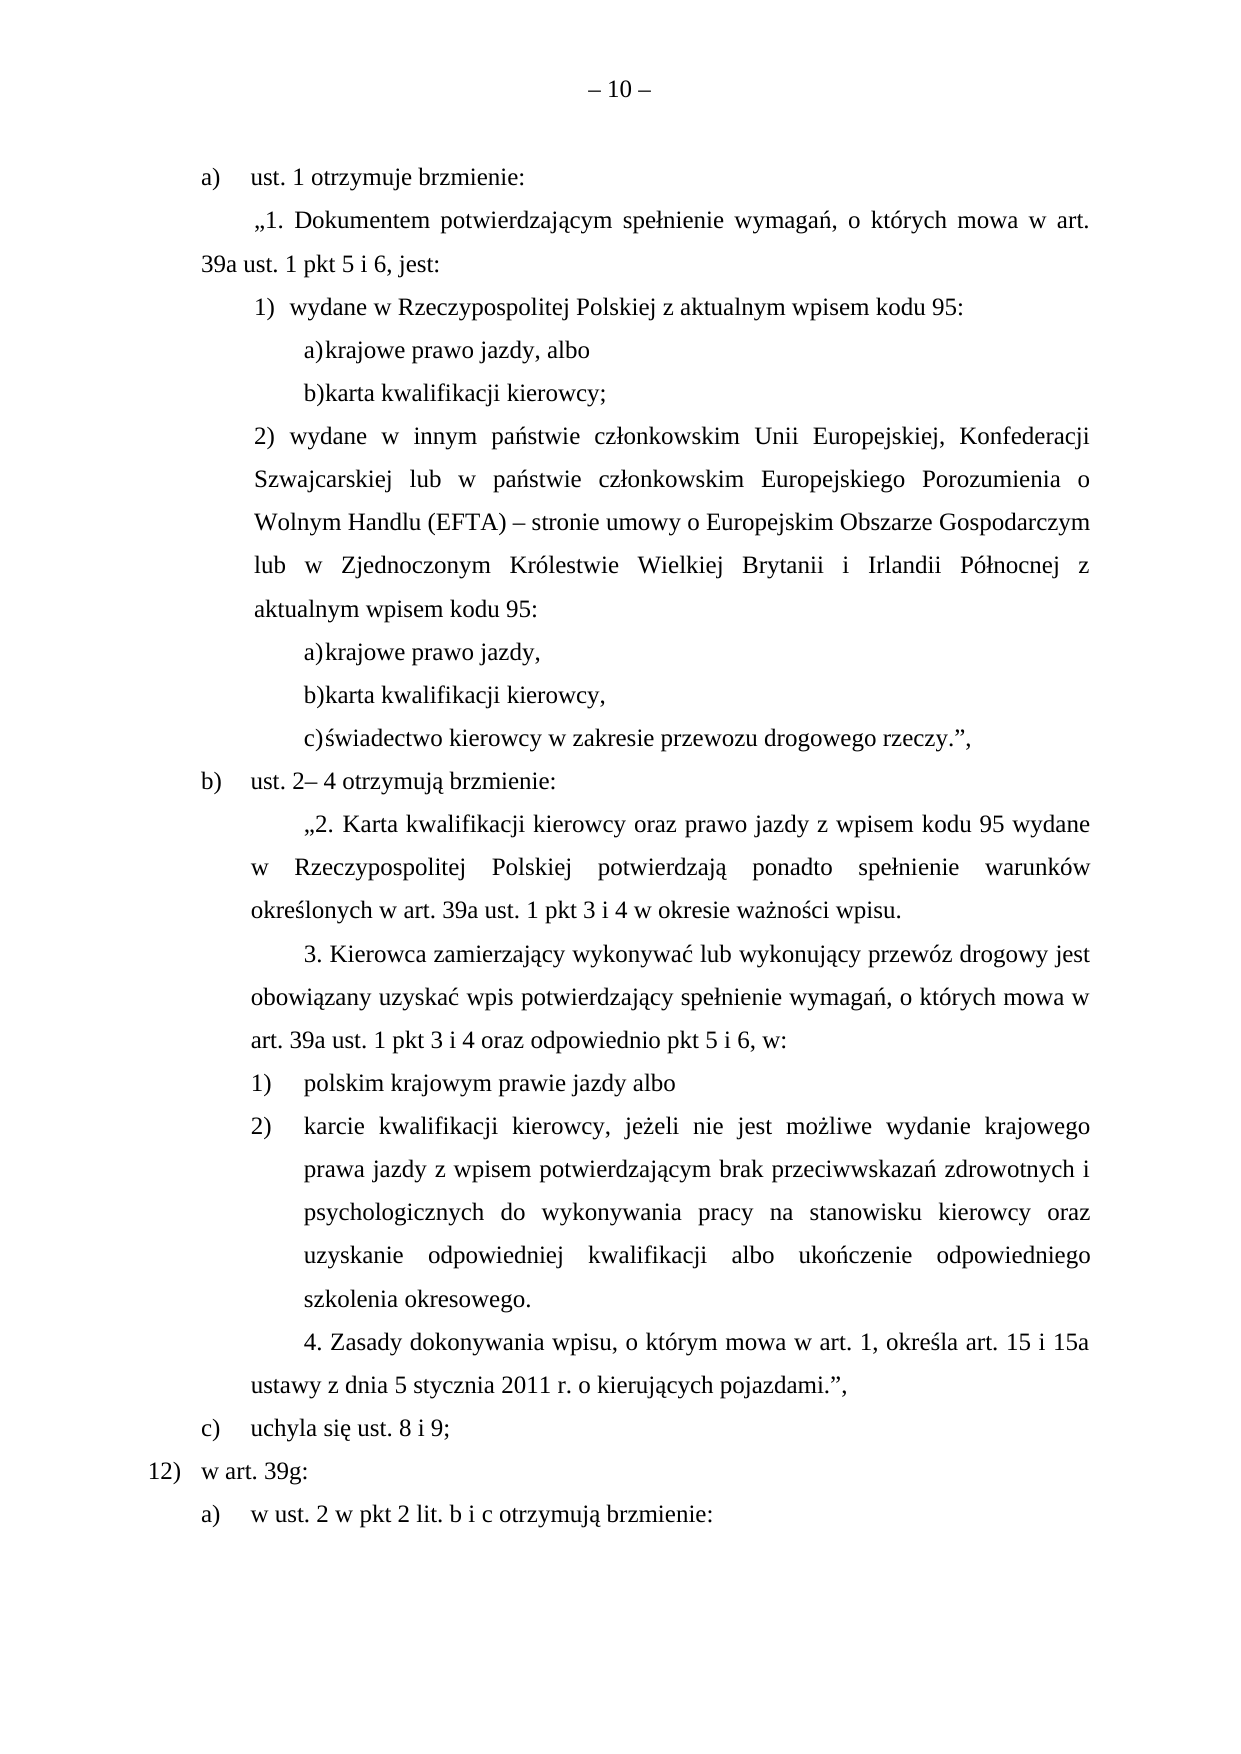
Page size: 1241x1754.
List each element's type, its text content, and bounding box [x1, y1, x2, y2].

text 12) w art. 39g: [148, 1456, 1091, 1485]
text 4. Zasady dokonywania wpisu, o którym mowa w art. 1, określa art. 15 i 15a ustawy z dnia 5 stycznia 2011 r. o kierujących pojazdami.”, [251, 1327, 1091, 1399]
text c) świadectwo kierowcy w zakresie przewozu drogowego rzeczy.”, [304, 723, 1091, 752]
text a) krajowe prawo jazdy, albo [304, 335, 1091, 364]
text 1) polskim krajowym prawie jazdy albo [251, 1068, 1091, 1097]
text b) ust. 2– 4 otrzymują brzmienie: [201, 766, 1091, 795]
text b) karta kwalifikacji kierowcy; [304, 378, 1091, 407]
text 2) wydane w innym państwie członkowskim Unii Europejskiej, Konfederacji Szwajcarskiej lub w państwie członkowskim Europejskiego Porozumienia o Wolnym Handlu (EFTA) – stronie umowy o Europejskim Obszarze Gospodarczym lub w Zjednoczonym Królestwie Wielkiej Brytanii i Irlandii Północnej z aktualnym wpisem kodu 95: [254, 421, 1091, 622]
text 1) wydane w Rzeczypospolitej Polskiej z aktualnym wpisem kodu 95: [254, 292, 1091, 321]
text „1. Dokumentem potwierdzającym spełnienie wymagań, o których mowa w art. 39a ust. 1 pkt 5 i 6, jest: [201, 206, 1091, 277]
text 3. Kierowca zamierzający wykonywać lub wykonujący przewóz drogowy jest obowiązany uzyskać wpis potwierdzający spełnienie wymagań, o których mowa w art. 39a ust. 1 pkt 3 i 4 oraz odpowiednio pkt 5 i 6, w: [251, 939, 1091, 1054]
text „2. Karta kwalifikacji kierowcy oraz prawo jazdy z wpisem kodu 95 wydane w Rzeczypospolitej Polskiej potwierdzają ponadto spełnienie warunków określonych w art. 39a ust. 1 pkt 3 i 4 w okresie ważności wpisu. [251, 809, 1091, 924]
text 2) karcie kwalifikacji kierowcy, jeżeli nie jest możliwe wydanie krajowego prawa jazdy z wpisem potwierdzającym brak przeciwwskazań zdrowotnych i psychologicznych do wykonywania pracy na stanowisku kierowcy oraz uzyskanie odpowiedniej kwalifikacji albo ukończenie odpowiedniego szkolenia okresowego. [251, 1111, 1091, 1312]
text a) ust. 1 otrzymuje brzmienie: [201, 162, 1091, 191]
text a) w ust. 2 w pkt 2 lit. b i c otrzymują brzmienie: [201, 1499, 1091, 1528]
text a) krajowe prawo jazdy, [304, 637, 1091, 666]
text c) uchyla się ust. 8 i 9; [201, 1413, 1091, 1442]
text b) karta kwalifikacji kierowcy, [304, 680, 1091, 709]
